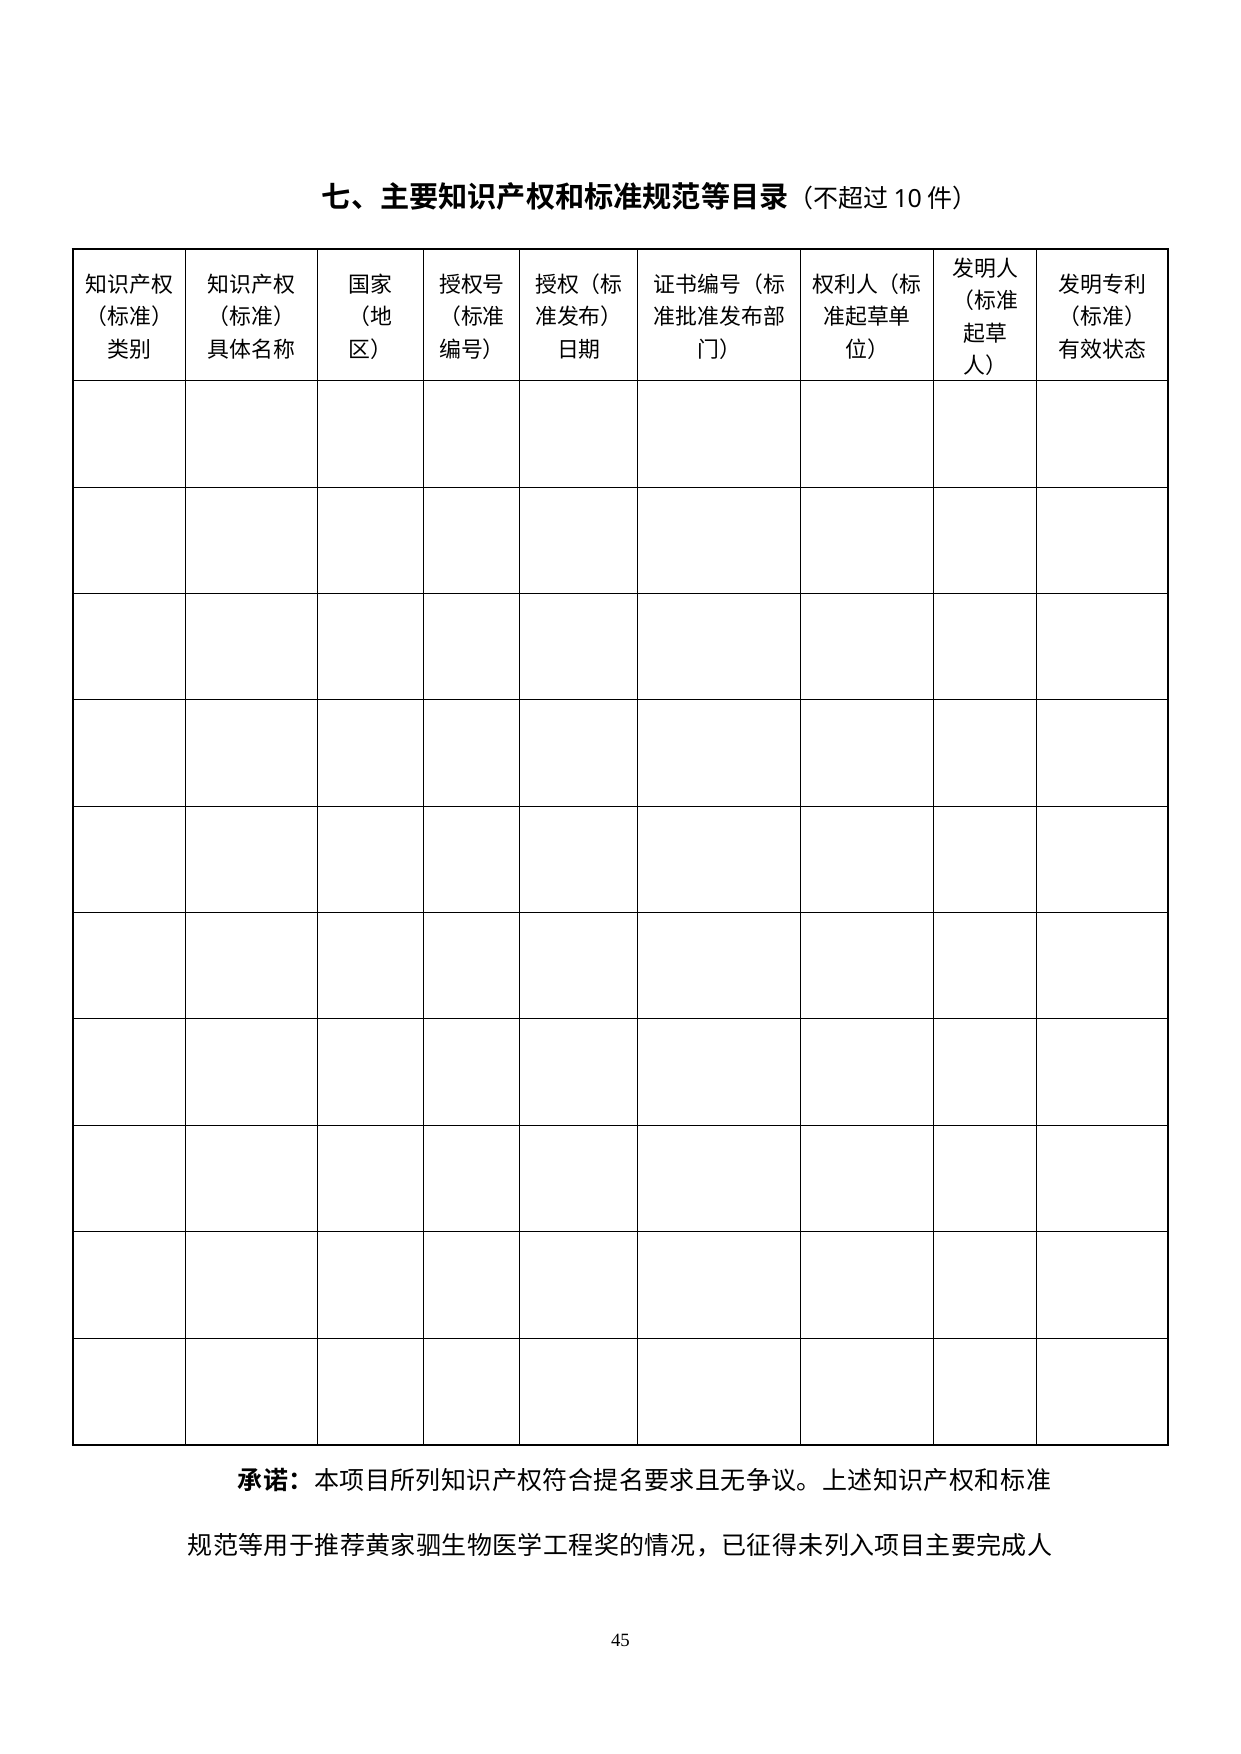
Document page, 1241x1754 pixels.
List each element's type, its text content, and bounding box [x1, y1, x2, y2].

table_cell [934, 807, 1036, 912]
table_cell [638, 1126, 800, 1231]
table_cell [74, 381, 185, 487]
table_cell [934, 1019, 1036, 1125]
table_cell [638, 381, 800, 487]
table_cell [520, 700, 637, 806]
table_cell [801, 381, 933, 487]
table_cell [318, 381, 423, 487]
table_cell [318, 1126, 423, 1231]
table_cell [186, 700, 317, 806]
table_cell [801, 700, 933, 806]
table_cell [638, 913, 800, 1018]
table_cell [638, 594, 800, 699]
table_cell [801, 1339, 933, 1444]
table_cell [74, 913, 185, 1018]
table_cell [520, 807, 637, 912]
table_cell [1037, 1339, 1167, 1444]
table_cell [520, 1339, 637, 1444]
table_cell [801, 807, 933, 912]
table_cell [74, 488, 185, 593]
table_cell [801, 1232, 933, 1337]
table_cell [74, 594, 185, 699]
table_cell [934, 381, 1036, 487]
table_cell [934, 594, 1036, 699]
table_cell [520, 594, 637, 699]
table_cell [318, 1019, 423, 1125]
text 七、主要知识产权和标准规范等目录（不超过10件） [187, 162, 1053, 227]
table_cell [934, 700, 1036, 806]
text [187, 1446, 1053, 1576]
table_cell [424, 807, 519, 912]
table_header 授权号（标准编号） [424, 250, 519, 380]
table_cell [638, 807, 800, 912]
table_cell [318, 1339, 423, 1444]
table_cell [424, 1019, 519, 1125]
table_header 发明人（标准起草人） [934, 250, 1036, 380]
table_cell [186, 1019, 317, 1125]
table_cell [74, 1232, 185, 1337]
table_cell [318, 1232, 423, 1337]
table_cell [424, 913, 519, 1018]
table_cell [520, 381, 637, 487]
table_cell [424, 488, 519, 593]
table_cell [318, 594, 423, 699]
table_cell [186, 1126, 317, 1231]
table_cell [934, 1339, 1036, 1444]
table_cell [520, 1126, 637, 1231]
table_cell [934, 488, 1036, 593]
table_cell [424, 594, 519, 699]
table_cell [638, 1019, 800, 1125]
table_cell [520, 913, 637, 1018]
table_cell [74, 1126, 185, 1231]
table_header 授权（标准发布）日期 [520, 250, 637, 380]
table_cell [934, 913, 1036, 1018]
table_cell [186, 913, 317, 1018]
table_cell [1037, 913, 1167, 1018]
table_cell [74, 700, 185, 806]
table_cell [186, 1232, 317, 1337]
table_header 知识产权（标准）具体名称 [186, 250, 317, 380]
table_cell [74, 1019, 185, 1125]
table_cell [424, 1232, 519, 1337]
table_cell [318, 700, 423, 806]
table_cell [520, 488, 637, 593]
table_cell [1037, 1232, 1167, 1337]
table_header 国家 （地区） [318, 250, 423, 380]
table_cell [801, 488, 933, 593]
table_cell [520, 1019, 637, 1125]
table_cell [424, 1339, 519, 1444]
table_cell [424, 1126, 519, 1231]
table_cell [318, 488, 423, 593]
table_cell [424, 700, 519, 806]
table_cell [1037, 807, 1167, 912]
table_cell [520, 1232, 637, 1337]
table_cell [801, 913, 933, 1018]
table_cell [1037, 1019, 1167, 1125]
table_cell [186, 381, 317, 487]
table_cell [934, 1232, 1036, 1337]
table_header 发明专利（标准）有效状态 [1037, 250, 1167, 380]
table_cell [1037, 488, 1167, 593]
table_cell [638, 1232, 800, 1337]
table_cell [801, 594, 933, 699]
table_cell [318, 807, 423, 912]
table_cell [186, 594, 317, 699]
table_cell [1037, 700, 1167, 806]
table_cell [186, 488, 317, 593]
table_cell [74, 807, 185, 912]
table_cell [186, 807, 317, 912]
table_cell [638, 488, 800, 593]
table_cell [74, 1339, 185, 1444]
table_header 证书编号（标准批准发布部门） [638, 250, 800, 380]
table_cell [801, 1126, 933, 1231]
table_cell [1037, 594, 1167, 699]
table_cell [934, 1126, 1036, 1231]
table_header 权利人（标准起草单位） [801, 250, 933, 380]
table_cell [318, 913, 423, 1018]
table_cell [424, 381, 519, 487]
table_cell [638, 700, 800, 806]
table_cell [638, 1339, 800, 1444]
table_header 知识产权（标准）类别 [74, 250, 185, 380]
table_cell [186, 1339, 317, 1444]
table_cell [1037, 1126, 1167, 1231]
table_cell [801, 1019, 933, 1125]
table_cell [1037, 381, 1167, 487]
